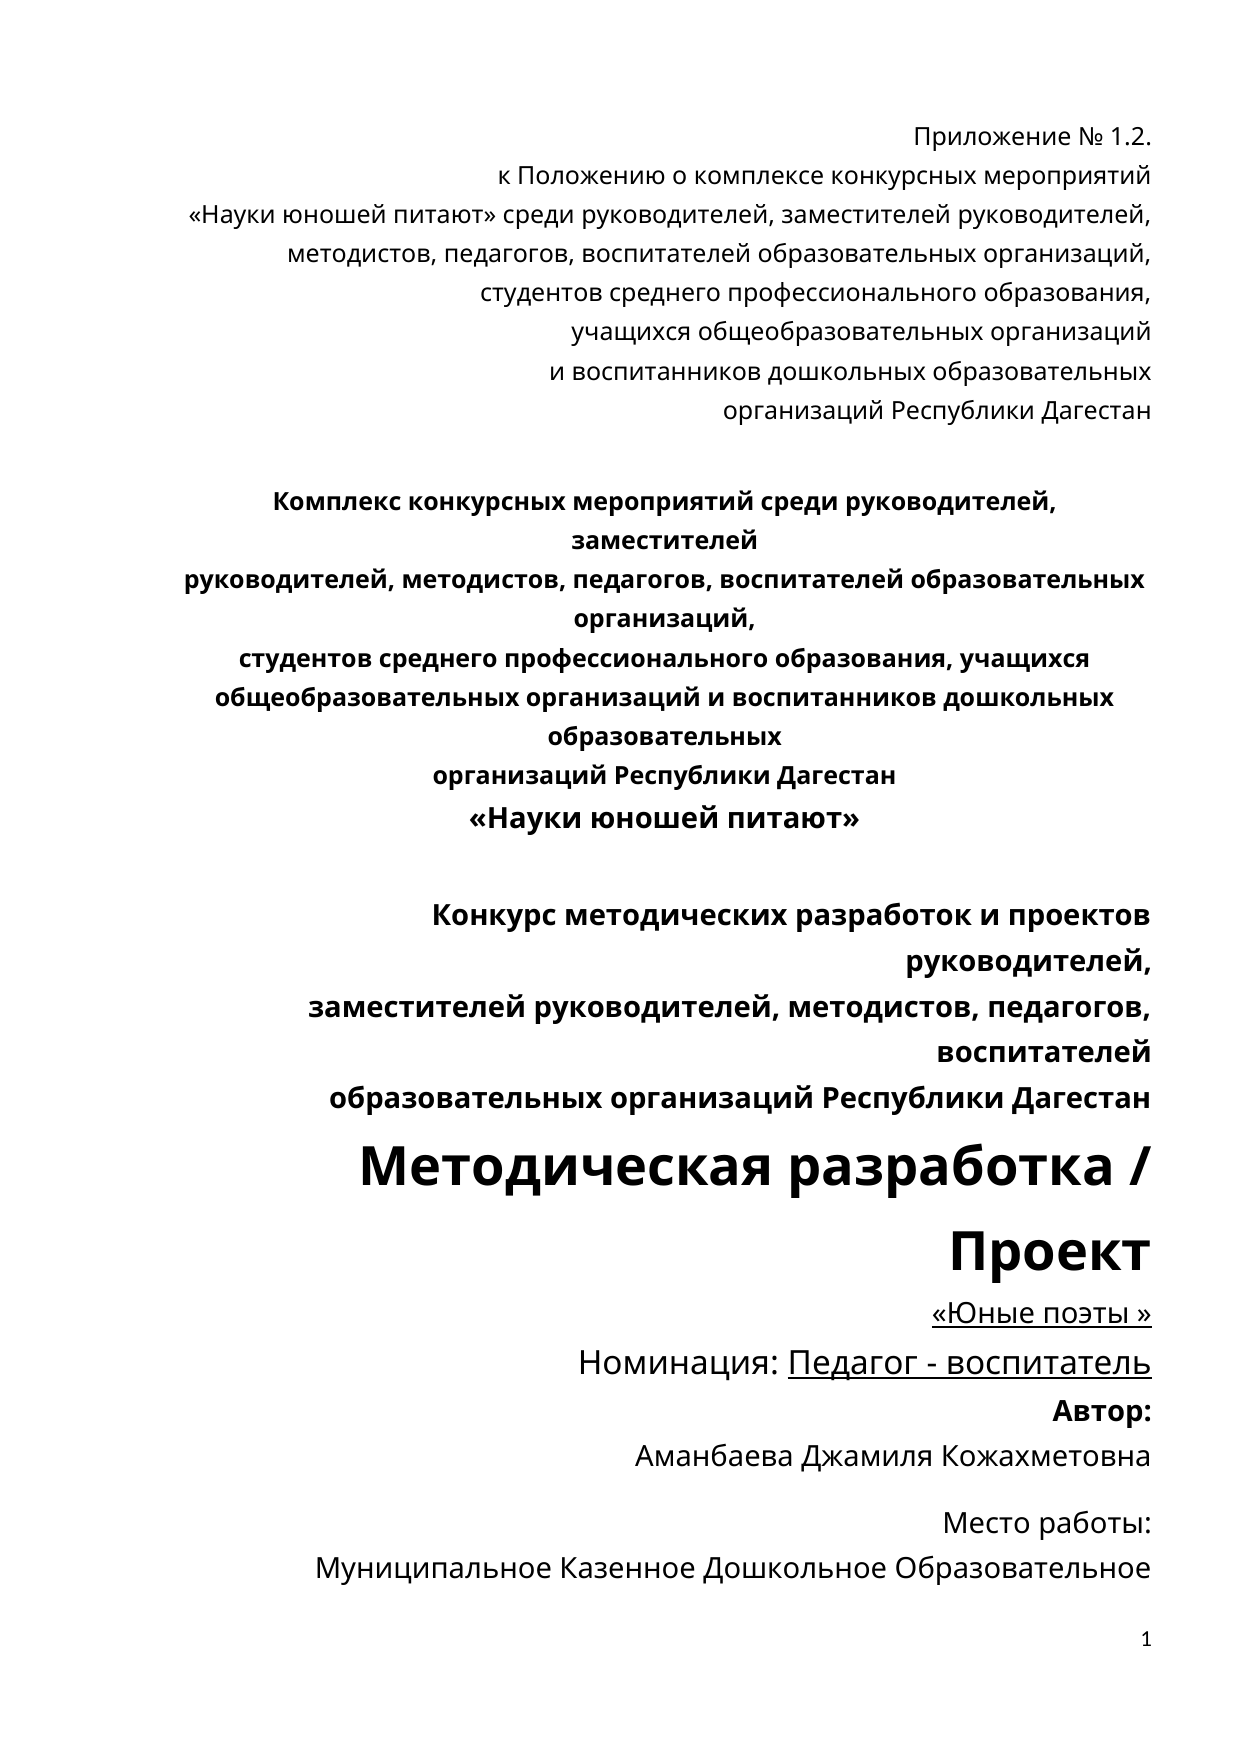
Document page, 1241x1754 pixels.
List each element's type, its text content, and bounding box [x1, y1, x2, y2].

text Комплекс конкурсных мероприятий среди руководителей, заместителей руководителей, методистов, педагогов, воспитателей образовательных организаций, студентов среднего профессионального образования, учащихся общеобразовательных организаций и воспитанников дошкольных образовательных организаций Республики Дагестан «Науки юношей питают» [177, 483, 1152, 869]
text Конкурс методических разработок и проектов руководителей, заместителей руководителей, методистов, педагогов, воспитателей образовательных организаций Республики Дагестан Методическая разработка / Проект «Юные поэты » Номинация: Педагог - воспитатель Автор: Аманбаева Джамиля Кожахметовна [177, 894, 1152, 1475]
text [177, 1502, 1152, 1587]
text Приложение № 1.2. к Положению о комплексе конкурсных мероприятий «Науки юношей питают» среди руководителей, заместителей руководителей, методистов, педагогов, воспитателей образовательных организаций, студентов среднего профессионального образования, учащихся общеобразовательных организаций и воспитанников дошкольных образовательных организаций Республики Дагестан [177, 118, 1152, 458]
